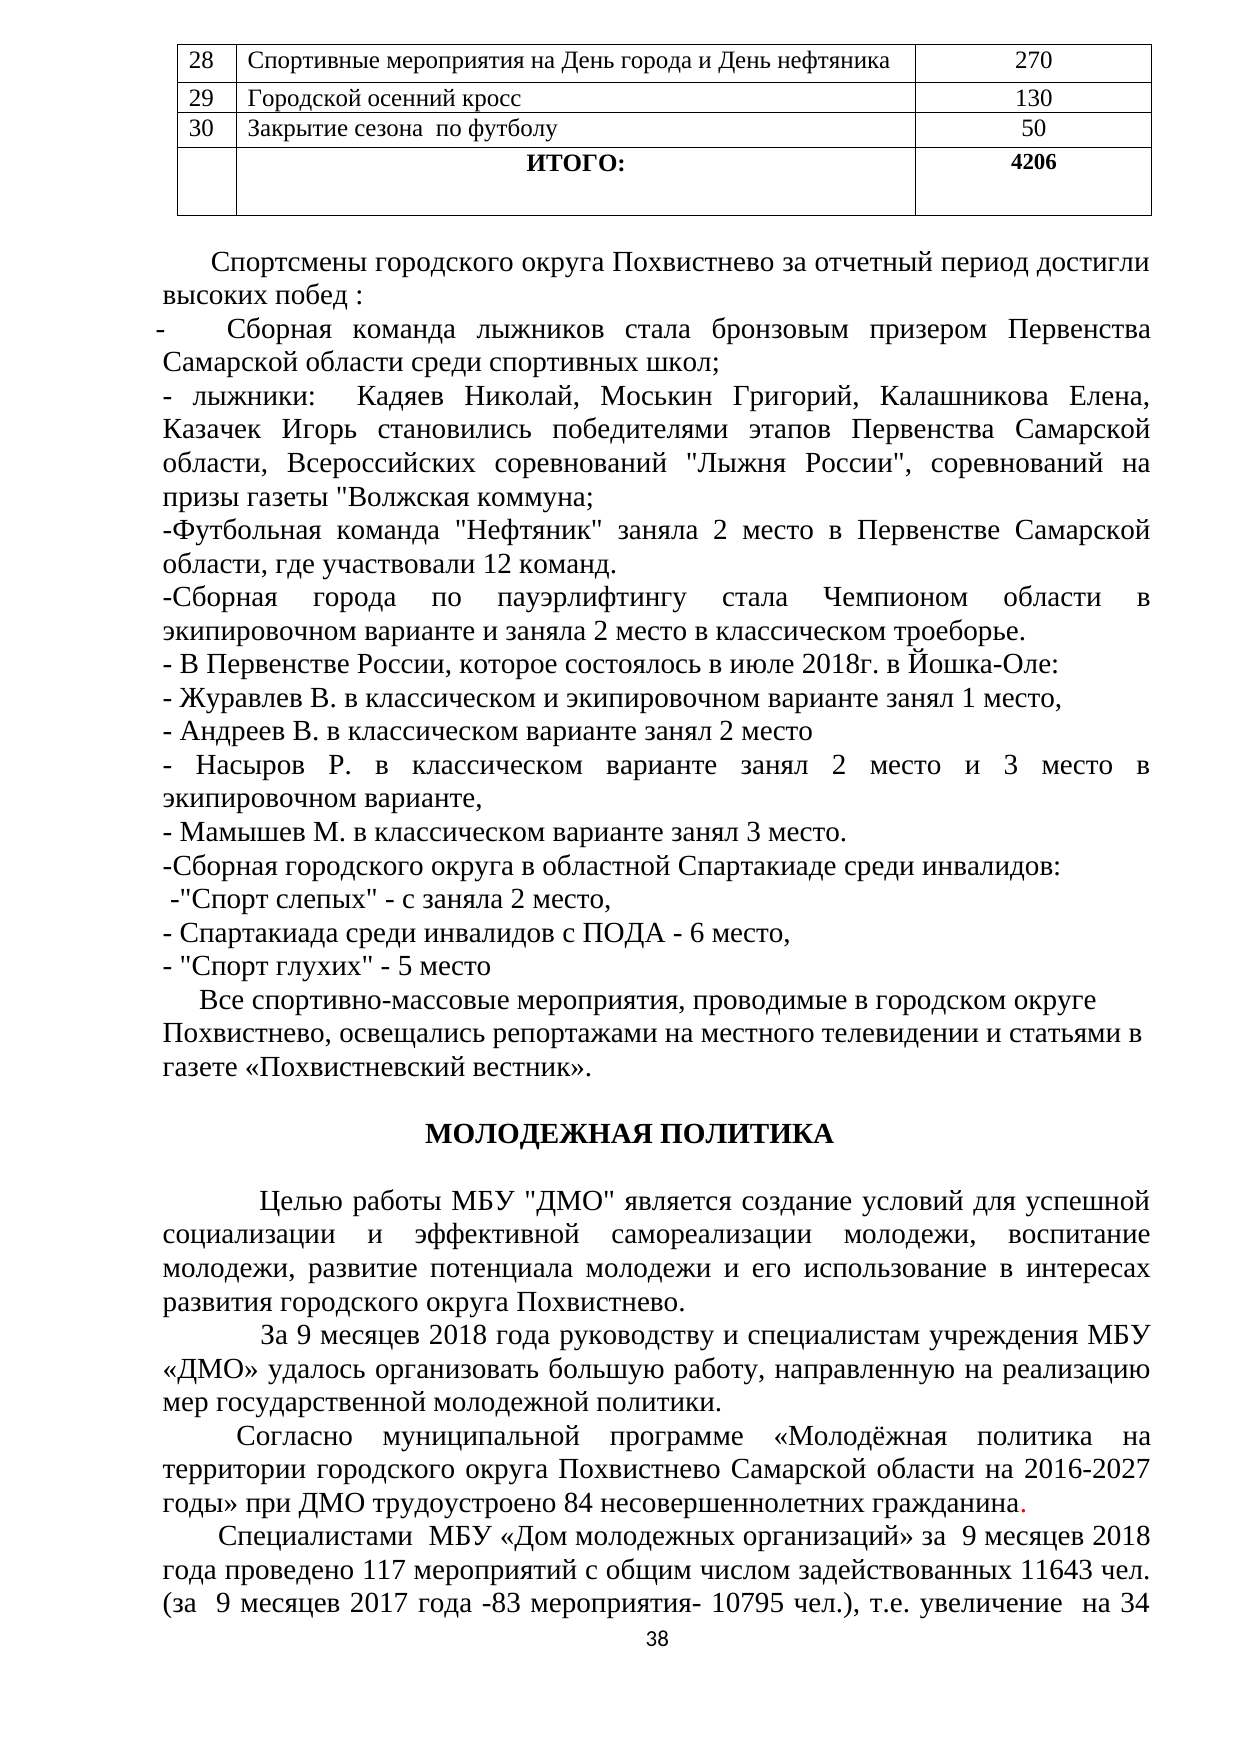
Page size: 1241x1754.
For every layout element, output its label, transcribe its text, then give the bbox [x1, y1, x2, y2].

text -Футбольная команда "Нефтяник" заняла 2 место в Первенстве Самарской области, где участвовали 12 команд. [162, 512, 1152, 579]
text - "Спорт глухих" - 5 место [162, 948, 1152, 982]
text Спортсмены городского округа Похвистнево за отчетный период достигли высоких побед : [155, 244, 1152, 311]
text - Андреев В. в классическом варианте занял 2 место [162, 713, 1152, 747]
text Целью работы МБУ "ДМО" является создание условий для успешной социализации и эффективной самореализации молодежи, воспитание молодежи, развитие потенциала молодежи и его использование в интересах развития городского округа Похвистнево. [162, 1183, 1152, 1317]
text - Сборная команда лыжников стала бронзовым призером Первенства Самарской области среди спортивных школ; [155, 311, 1152, 378]
table_cell 4206 [916, 148, 1151, 215]
table_cell 270 [916, 45, 1151, 82]
text За 9 месяцев 2018 года руководству и специалистам учреждения МБУ «ДМО» удалось организовать большую работу, направленную на реализацию мер государственной молодежной политики. [162, 1317, 1152, 1418]
table_cell 30 [178, 113, 236, 147]
table_cell 29 [178, 83, 236, 112]
text -Сборная города по пауэрлифтингу стала Чемпионом области в экипировочном варианте и заняла 2 место в классическом троеборье. [162, 579, 1152, 646]
table_cell [178, 148, 236, 215]
table_cell Спортивные мероприятия на День города и День нефтяника [237, 45, 915, 82]
table_cell 130 [916, 83, 1151, 112]
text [162, 1518, 1152, 1619]
table_cell 28 [178, 45, 236, 82]
text -Сборная городского округа в областной Спартакиаде среди инвалидов: [162, 848, 1152, 881]
text МОЛОДЕЖНАЯ ПОЛИТИКА [162, 1116, 1152, 1149]
table_cell Городской осенний кросс [237, 83, 915, 112]
text -"Спорт слепых" - с заняла 2 место, [162, 881, 1152, 915]
table_cell ИТОГО: [237, 148, 915, 215]
table_cell 50 [916, 113, 1151, 147]
text - Насыров Р. в классическом варианте занял 2 место и 3 место в экипировочном варианте, [162, 747, 1152, 814]
text - Мамышев М. в классическом варианте занял 3 место. [162, 814, 1152, 848]
text Все спортивно-массовые мероприятия, проводимые в городском округе Похвистнево, освещались репортажами на местного телевидении и статьями в газете «Похвистневский вестник». [162, 982, 1152, 1082]
text - Журавлев В. в классическом и экипировочном варианте занял 1 место, [162, 680, 1152, 713]
table_cell Закрытие сезона по футболу [237, 113, 915, 147]
text Согласно муниципальной программе «Молодёжная политика на территории городского округа Похвистнево Самарской области на 2016-2027 годы» при ДМО трудоустроено 84 несовершеннолетних гражданина. [162, 1418, 1152, 1518]
text - лыжники: Кадяев Николай, Моськин Григорий, Калашникова Елена, Казачек Игорь становились победителями этапов Первенства Самарской области, Всероссийских соревнований "Лыжня России", соревнований на призы газеты "Волжская коммуна; [162, 378, 1152, 512]
text - Спартакиада среди инвалидов с ПОДА - 6 место, [162, 915, 1152, 948]
text - В Первенстве России, которое состоялось в июле 2018г. в Йошка-Оле: [162, 646, 1152, 680]
